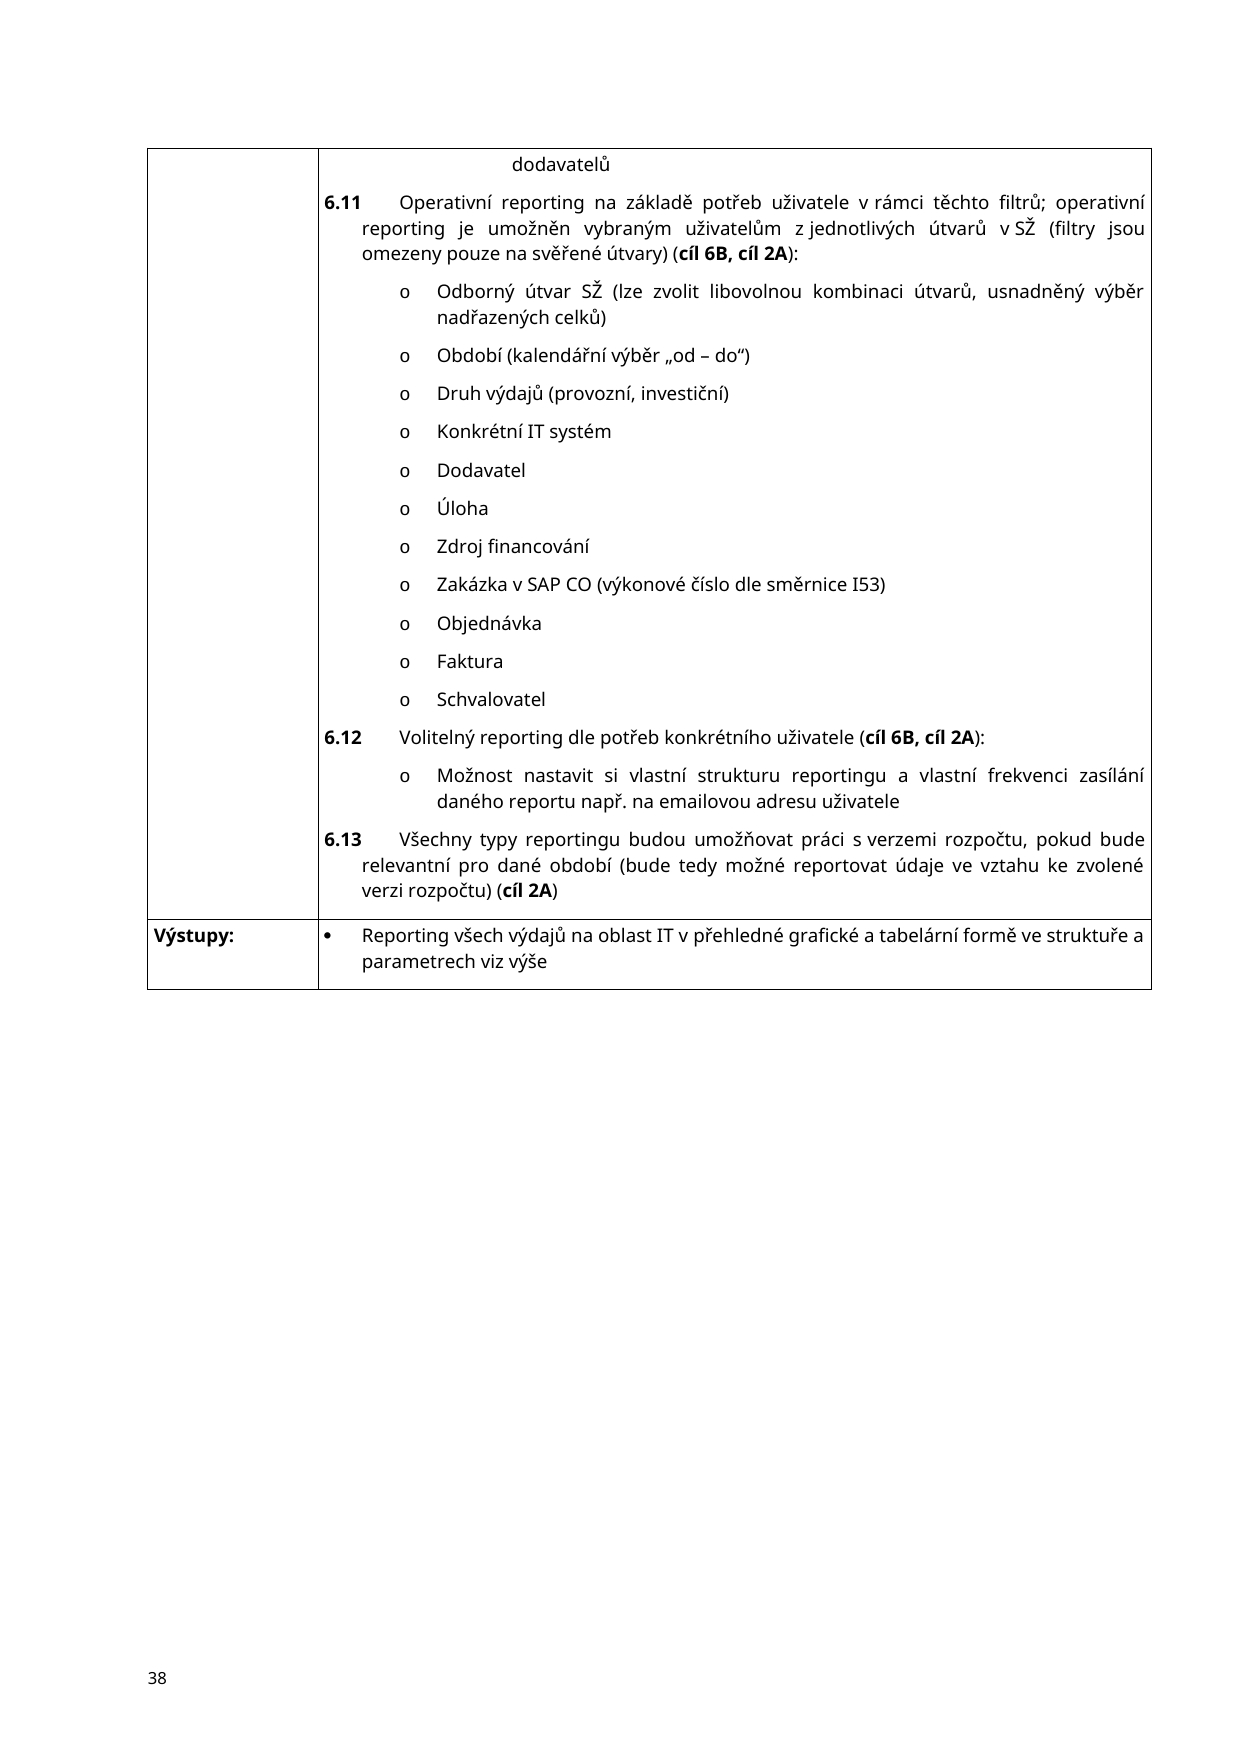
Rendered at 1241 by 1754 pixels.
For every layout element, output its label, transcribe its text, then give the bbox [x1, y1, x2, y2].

table_cell Výstupy: [148, 920, 318, 989]
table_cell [148, 149, 318, 918]
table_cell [319, 149, 1151, 918]
table_cell Reporting všech výdajů na oblast IT v přehledné grafické a tabelární formě ve struktuře a parametrech viz výše [319, 920, 1151, 989]
